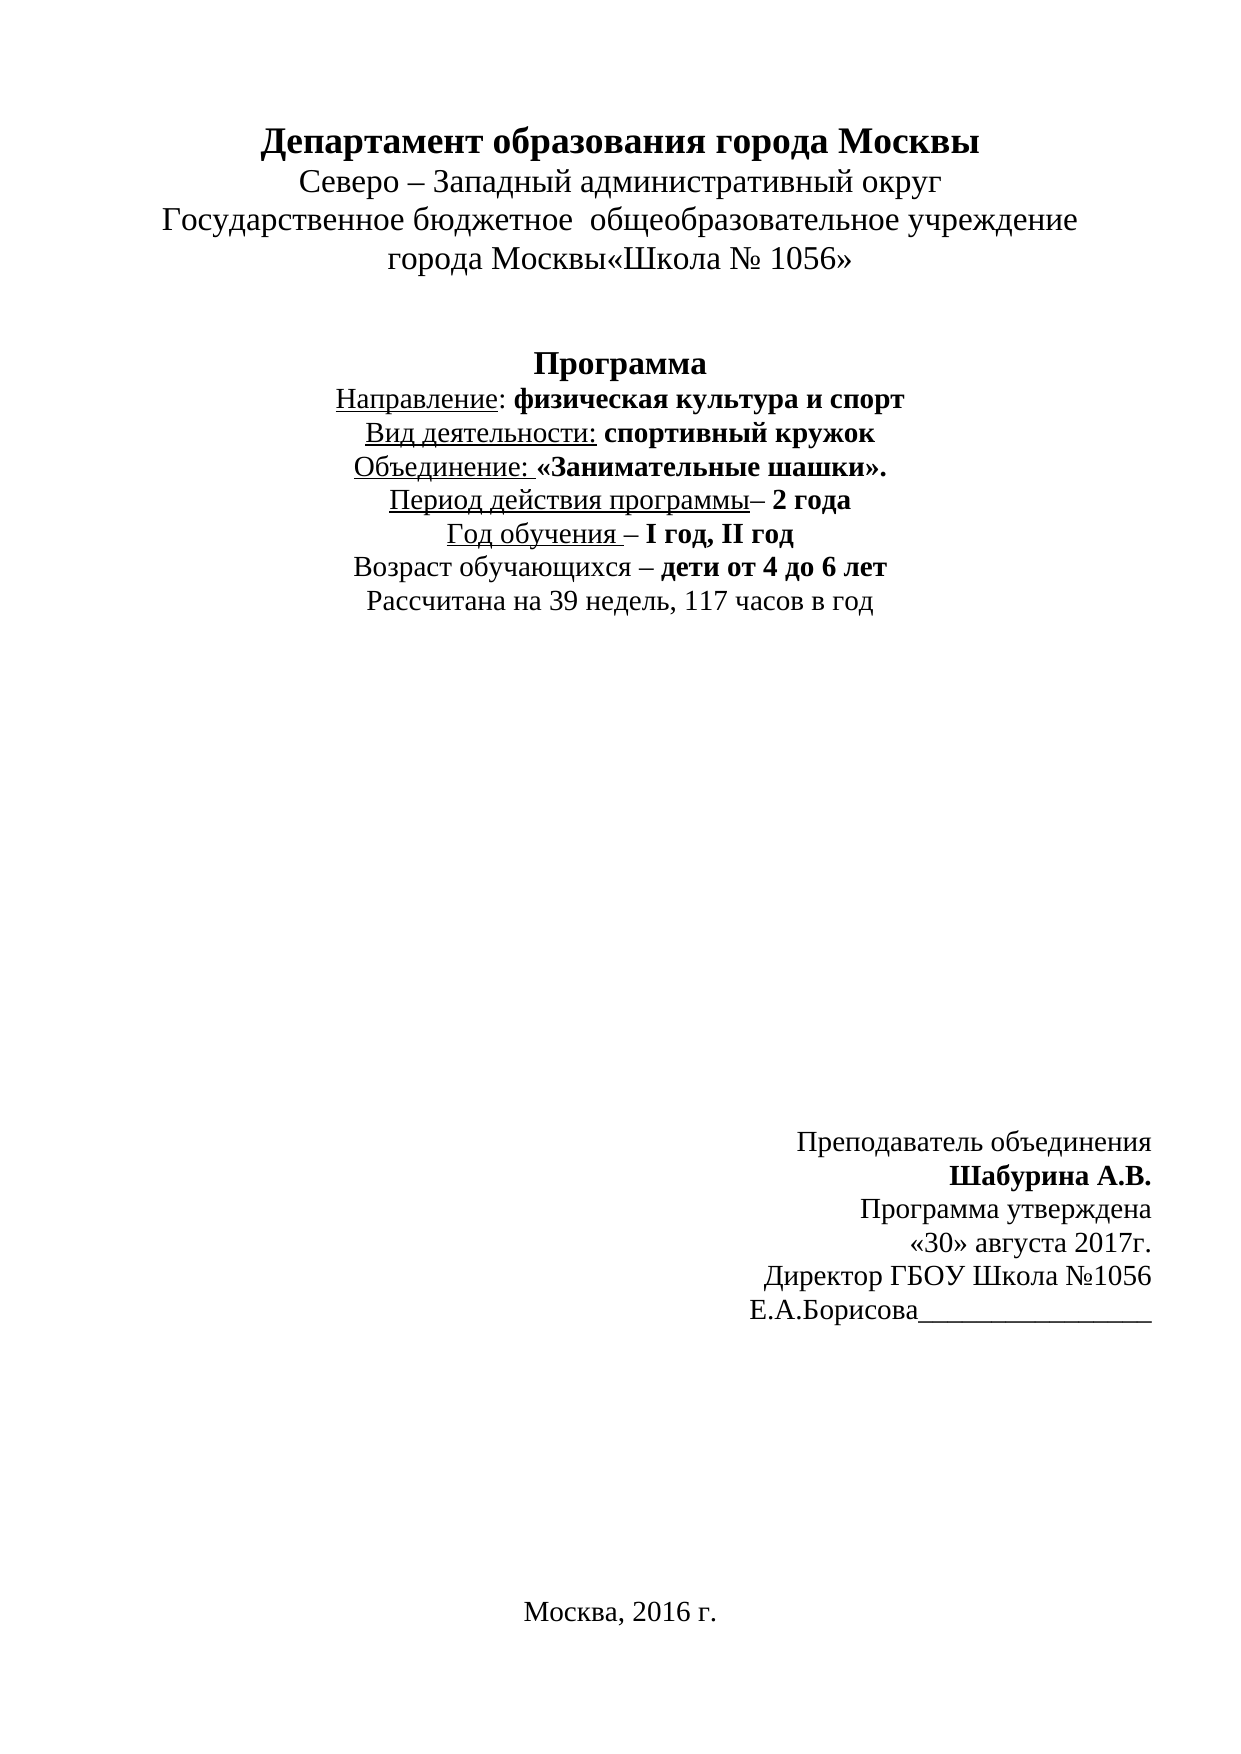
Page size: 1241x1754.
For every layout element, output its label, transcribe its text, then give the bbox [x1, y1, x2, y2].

text Е.А.Борисова________________ [89, 1292, 1152, 1326]
text Объединение: «Занимательные шашки». [89, 449, 1152, 482]
text Северо – Западный административный округ [89, 161, 1152, 199]
text Программа утверждена [89, 1191, 1152, 1225]
text Период действия программы– 2 года [89, 482, 1152, 516]
text Государственное бюджетное общеобразовательное учреждение [89, 199, 1152, 238]
text Преподаватель объединения [89, 1124, 1152, 1158]
text Программа [89, 343, 1152, 382]
text Департамент образования города Москвы [89, 118, 1152, 161]
text «30» августа 2017г. [89, 1225, 1152, 1258]
text Директор ГБОУ Школа №1056 [89, 1258, 1152, 1292]
text Рассчитана на 39 недель, 117 часов в год [89, 583, 1152, 616]
text Возраст обучающихся – дети от 4 до 6 лет [89, 549, 1152, 583]
text Вид деятельности: спортивный кружок [89, 415, 1152, 449]
text Москва, 2016 г. [89, 1594, 1152, 1627]
text Шабурина А.В. [89, 1158, 1152, 1191]
text города Москвы«Школа № 1056» [89, 238, 1152, 276]
text Направление: физическая культура и спорт [89, 382, 1152, 415]
text Год обучения – I год, II год [89, 516, 1152, 549]
